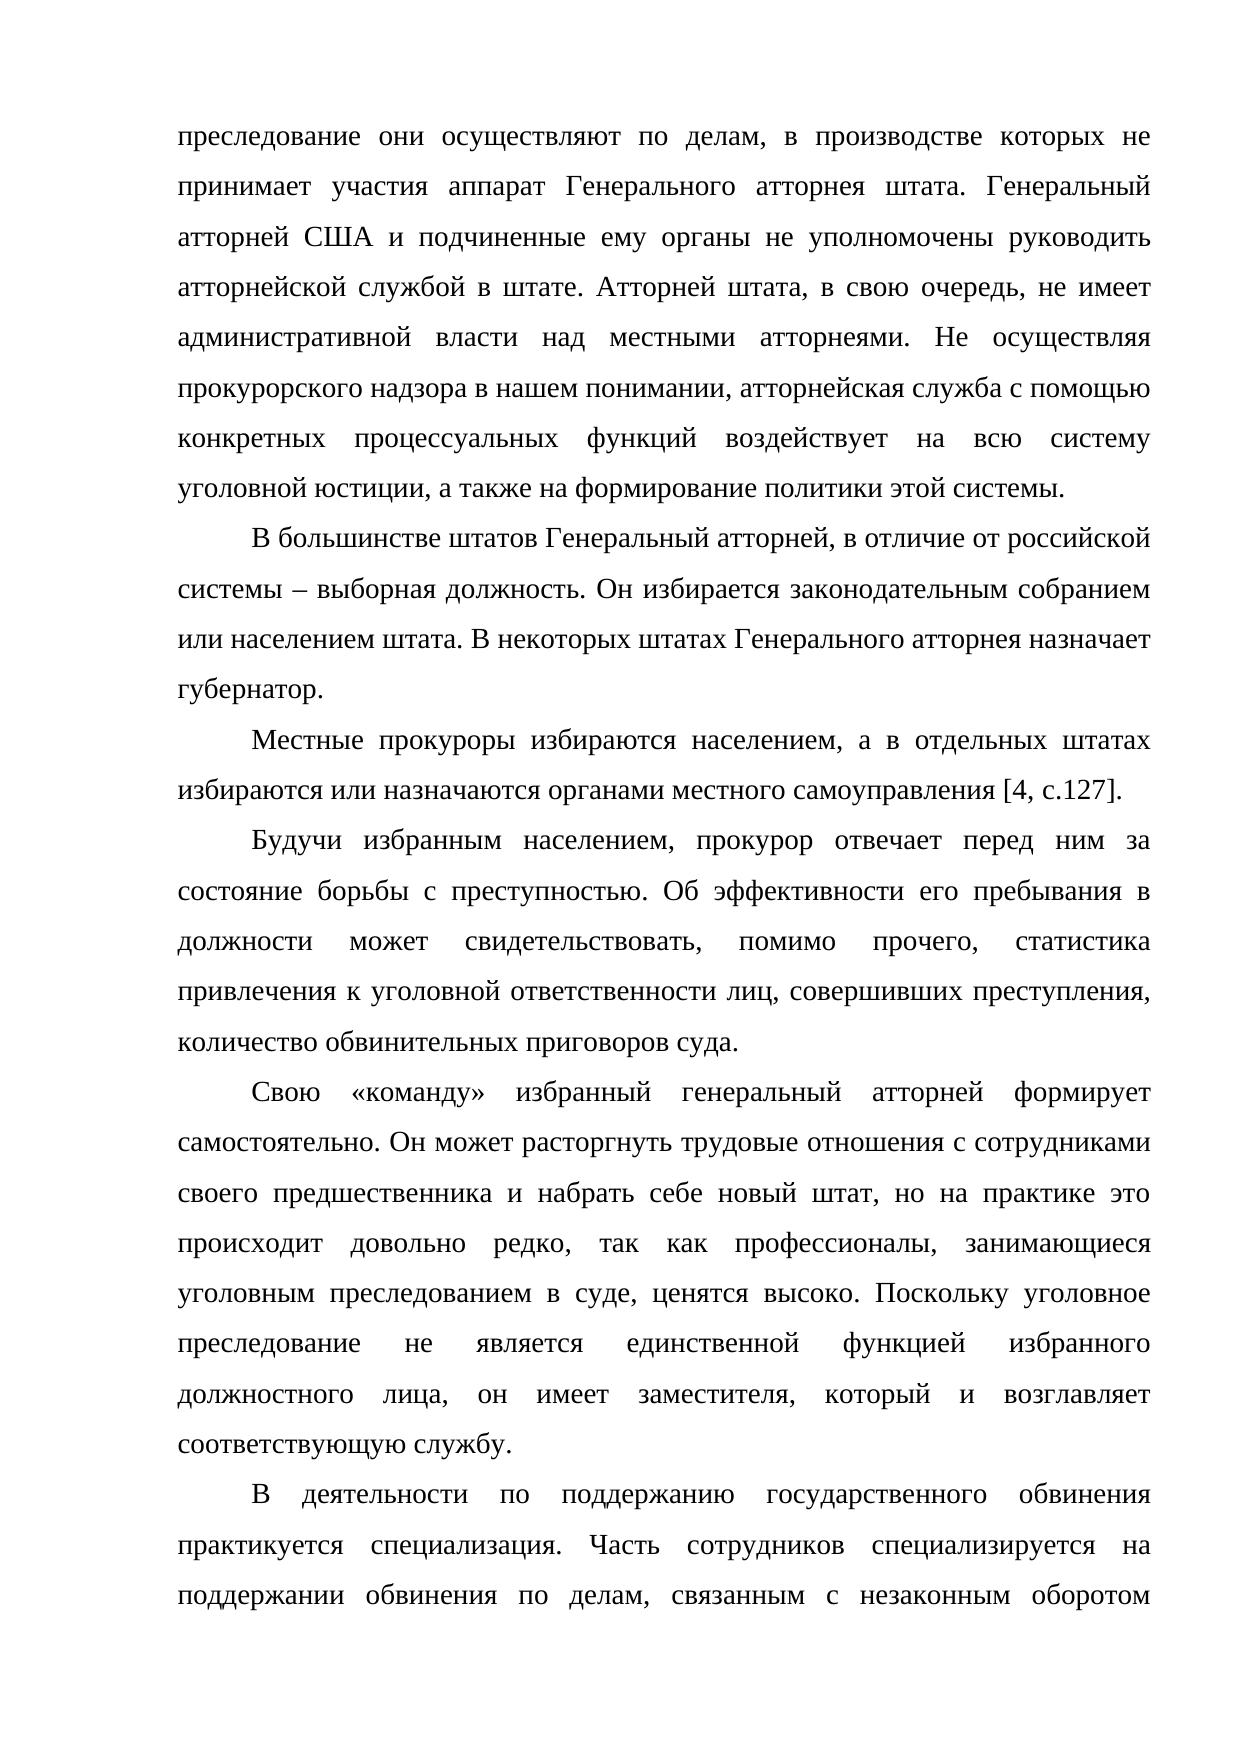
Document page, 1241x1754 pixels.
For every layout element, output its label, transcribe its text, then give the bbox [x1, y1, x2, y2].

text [177, 1477, 1152, 1611]
text Свою «команду» избранный генеральный атторней формирует самостоятельно. Он может расторгнуть трудовые отношения с сотрудниками своего предшественника и набрать себе новый штат, но на практике это происходит довольно редко, так как профессионалы, занимающиеся уголовным преследованием в суде, ценятся высоко. Поскольку уголовное преследование не является единственной функцией избранного должностного лица, он имеет заместителя, который и возглавляет соответствующую службу. [177, 1074, 1152, 1460]
text В большинстве штатов Генеральный атторней, в отличие от российской системы – выборная должность. Он избирается законодательным собранием или населением штата. В некоторых штатах Генерального атторнея назначает губернатор. [177, 521, 1152, 705]
text Местные прокуроры избираются населением, а в отдельных штатах избираются или назначаются органами местного самоуправления [4, c.127]. [177, 722, 1152, 806]
text Будучи избранным населением, прокурор отвечает перед ним за состояние борьбы с преступностью. Об эффективности его пребывания в должности может свидетельствовать, помимо прочего, статистика привлечения к уголовной ответственности лиц, совершивших преступления, количество обвинительных приговоров суда. [177, 822, 1152, 1057]
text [177, 118, 1152, 504]
